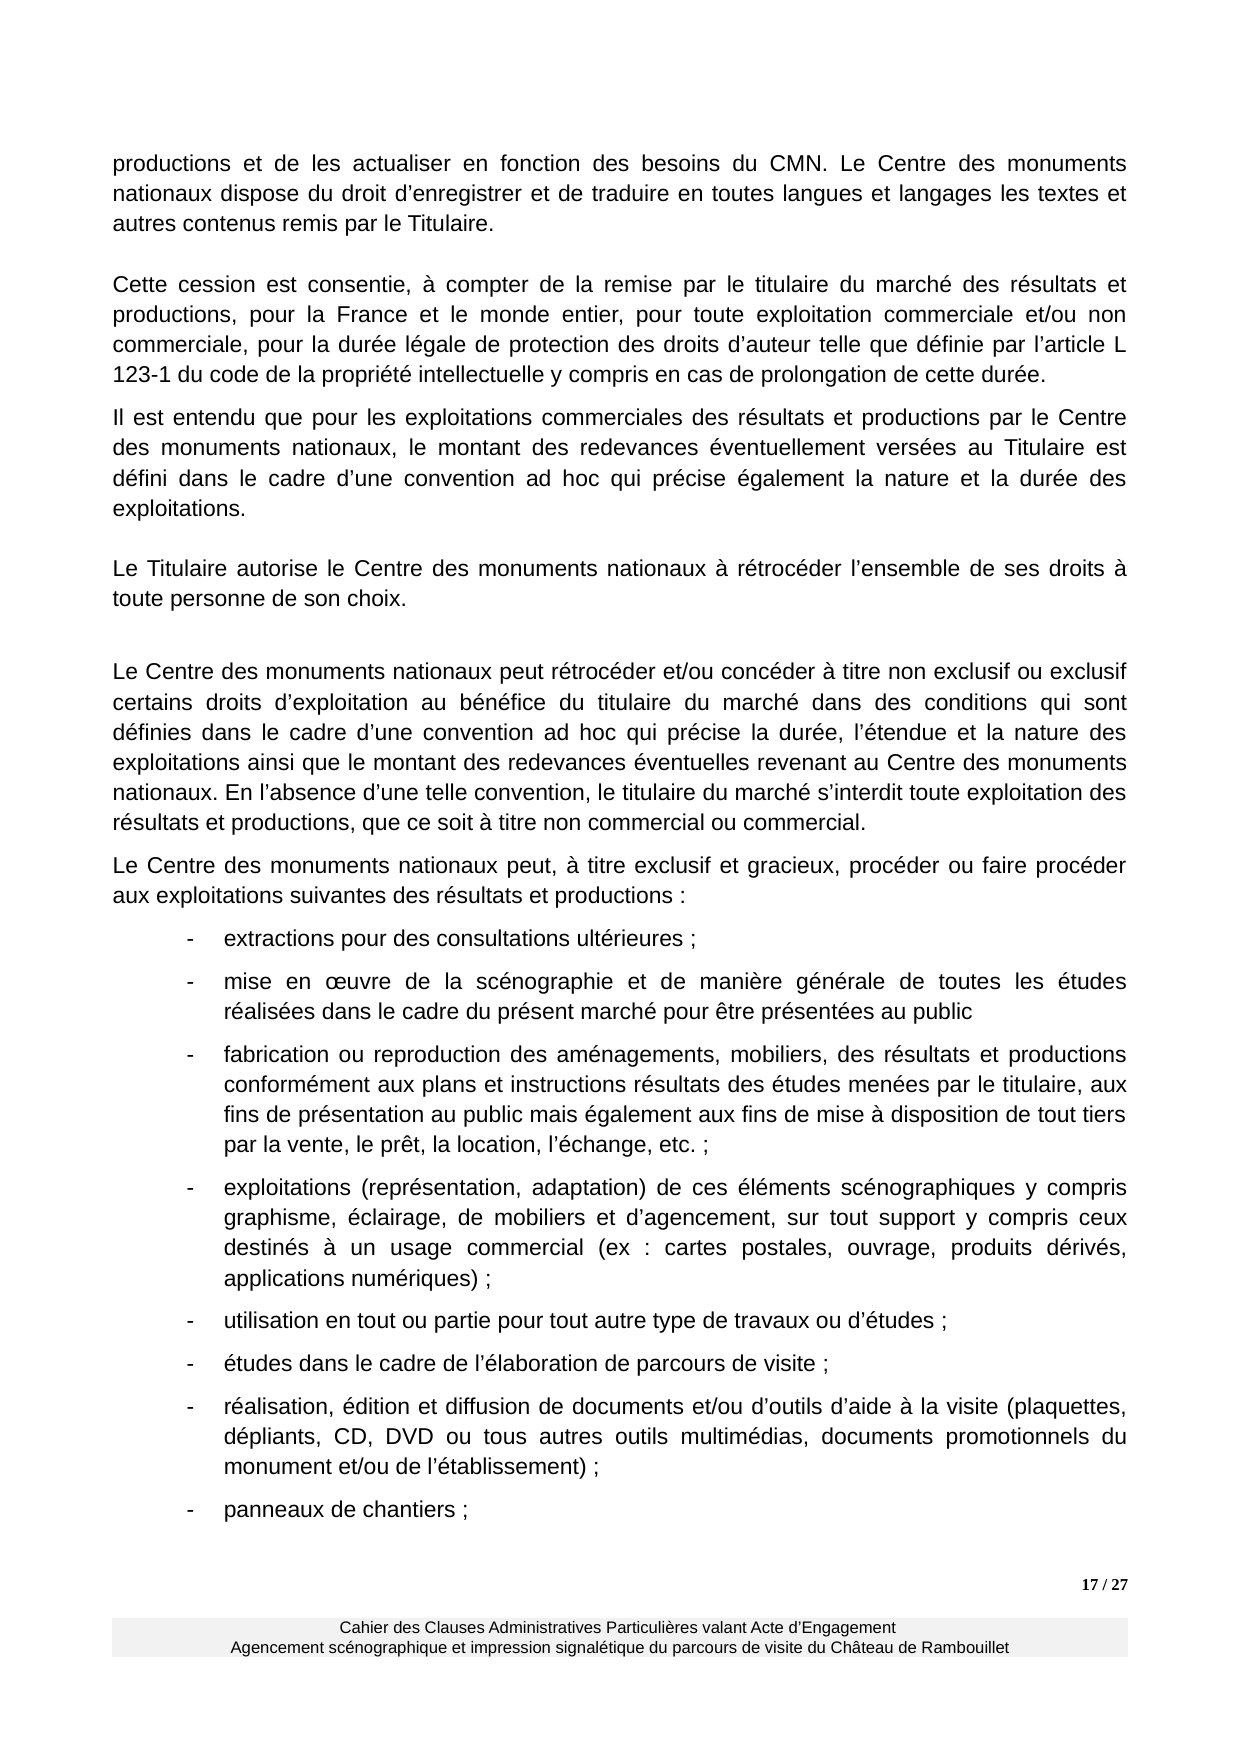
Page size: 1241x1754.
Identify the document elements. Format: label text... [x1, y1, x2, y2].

text Le Centre des monuments nationaux peut rétrocéder et/ou concéder à titre non exclusif ou exclusif certains droits d’exploitation au bénéfice du titulaire du marché dans des conditions qui sont définies dans le cadre d’une convention ad hoc qui précise la durée, l’étendue et la nature des exploitations ainsi que le montant des redevances éventuelles revenant au Centre des monuments nationaux. En l’absence d’une telle convention, le titulaire du marché s’interdit toute exploitation des résultats et productions, que ce soit à titre non commercial ou commercial. [112, 658, 1128, 836]
list fabrication ou reproduction des aménagements, mobiliers, des résultats et productions conformément aux plans et instructions résultats des études menées par le titulaire, aux fins de présentation au public mais également aux fins de mise à disposition de tout tiers par la vente, le prêt, la location, l’échange, etc. ; [186, 1041, 1128, 1158]
list extractions pour des consultations ultérieures ; [186, 925, 1128, 951]
list exploitations (représentation, adaptation) de ces éléments scénographiques y compris graphisme, éclairage, de mobiliers et d’agencement, sur tout support y compris ceux destinés à un usage commercial (ex : cartes postales, ouvrage, produits dérivés, applications numériques) ; [186, 1174, 1128, 1291]
text Le Centre des monuments nationaux peut, à titre exclusif et gracieux, procéder ou faire procéder aux exploitations suivantes des résultats et productions : [112, 852, 1128, 909]
list mise en œuvre de la scénographie et de manière générale de toutes les études réalisées dans le cadre du présent marché pour être présentées au public [186, 968, 1128, 1024]
text Cette cession est consentie, à compter de la remise par le titulaire du marché des résultats et productions, pour la France et le monde entier, pour toute exploitation commerciale et/ou non commerciale, pour la durée légale de protection des droits d’auteur telle que définie par l’article L 123-1 du code de la propriété intellectuelle y compris en cas de prolongation de cette durée. [112, 271, 1128, 388]
list panneaux de chantiers ; [186, 1496, 1128, 1522]
list utilisation en tout ou partie pour tout autre type de travaux ou d’études ; [186, 1307, 1128, 1334]
text Le Titulaire autorise le Centre des monuments nationaux à rétrocéder l’ensemble de ses droits à toute personne de son choix. [112, 555, 1128, 612]
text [112, 150, 1128, 237]
text Il est entendu que pour les exploitations commerciales des résultats et productions par le Centre des monuments nationaux, le montant des redevances éventuellement versées au Titulaire est défini dans le cadre d’une convention ad hoc qui précise également la nature et la durée des exploitations. [112, 404, 1128, 521]
list études dans le cadre de l’élaboration de parcours de visite ; [186, 1350, 1128, 1376]
list réalisation, édition et diffusion de documents et/ou d’outils d’aide à la visite (plaquettes, dépliants, CD, DVD ou tous autres outils multimédias, documents promotionnels du monument et/ou de l’établissement) ; [186, 1393, 1128, 1479]
